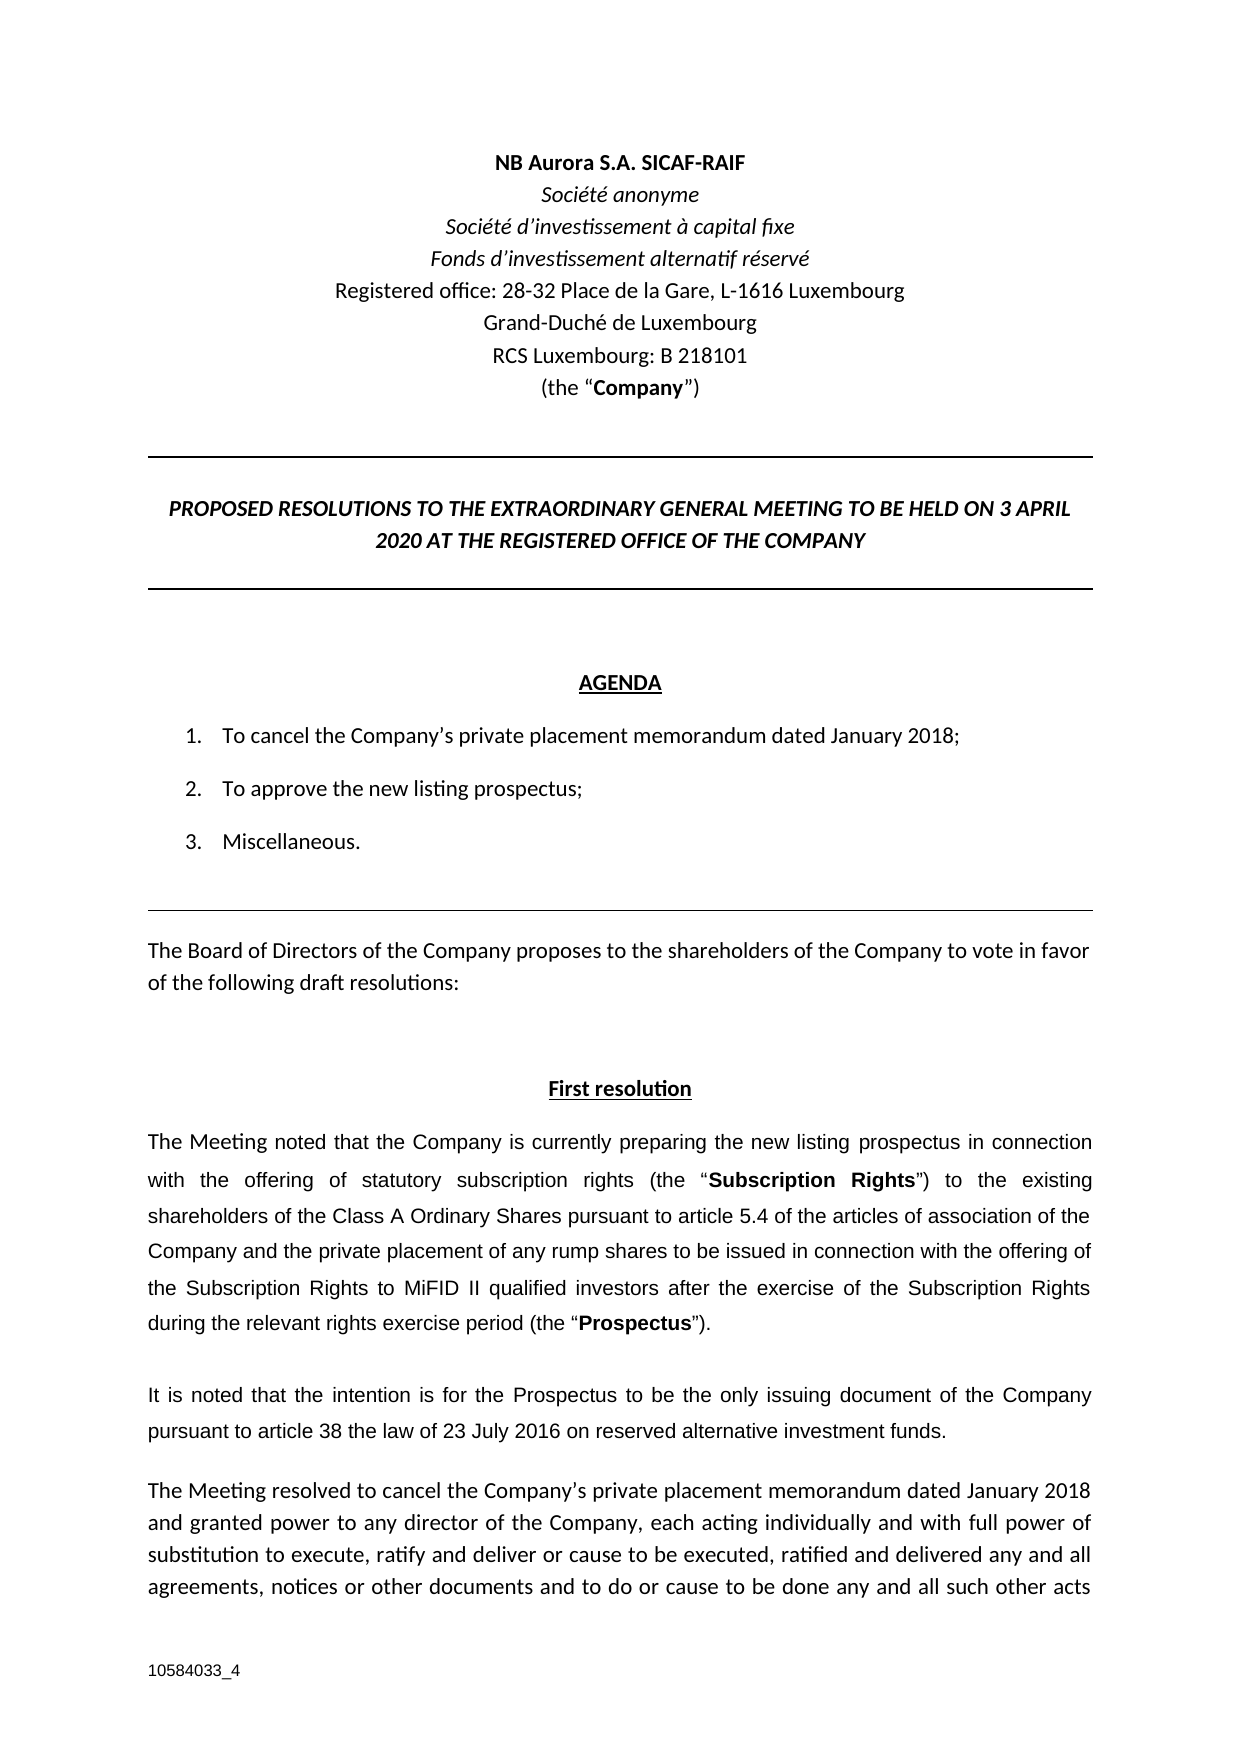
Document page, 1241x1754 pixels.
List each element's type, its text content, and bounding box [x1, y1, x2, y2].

list Miscellaneous. [185, 827, 1093, 855]
list To cancel the Company’s private placement memorandum dated January 2018; [185, 721, 1093, 749]
text RCS Luxembourg: B 218101 [148, 341, 1093, 369]
text Fonds d’investissement alternatif réservé [148, 244, 1093, 272]
text AGENDA [148, 668, 1093, 696]
text The Meeting noted that the Company is currently preparing the new listing prospectus in connection with the offering of statutory subscription rights (the “Subscription Rights”) to the existing shareholders of the Class A Ordinary Shares pursuant to article 5.4 of the articles of association of the Company and the private placement of any rump shares to be issued in connection with the offering of the Subscription Rights to MiFID II qualified investors after the exercise of the Subscription Rights during the relevant rights exercise period (the “Prospectus”). [148, 1127, 1093, 1335]
text Grand-Duché de Luxembourg [148, 308, 1093, 337]
text NB Aurora S.A. SICAF-RAIF [148, 148, 1093, 176]
text (the “Company”) [148, 373, 1093, 401]
text First resolution [148, 1074, 1093, 1102]
text Registered office: 28-32 Place de la Gare, L-1616 Luxembourg [148, 276, 1093, 304]
text PROPOSED RESOLUTIONS TO THE EXTRAORDINARY GENERAL MEETING TO BE HELD ON 3 APRIL 2020 AT THE REGISTERED OFFICE OF THE COMPANY [148, 494, 1093, 554]
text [148, 1476, 1093, 1600]
text It is noted that the intention is for the Prospectus to be the only issuing document of the Company pursuant to article 38 the law of 23 July 2016 on reserved alternative investment funds. [148, 1383, 1093, 1443]
text The Board of Directors of the Company proposes to the shareholders of the Company to vote in favor of the following draft resolutions: [148, 936, 1093, 996]
list To approve the new listing prospectus; [185, 774, 1093, 802]
text Société anonyme [148, 180, 1093, 208]
text Société d’investissement à capital fixe [148, 212, 1093, 240]
